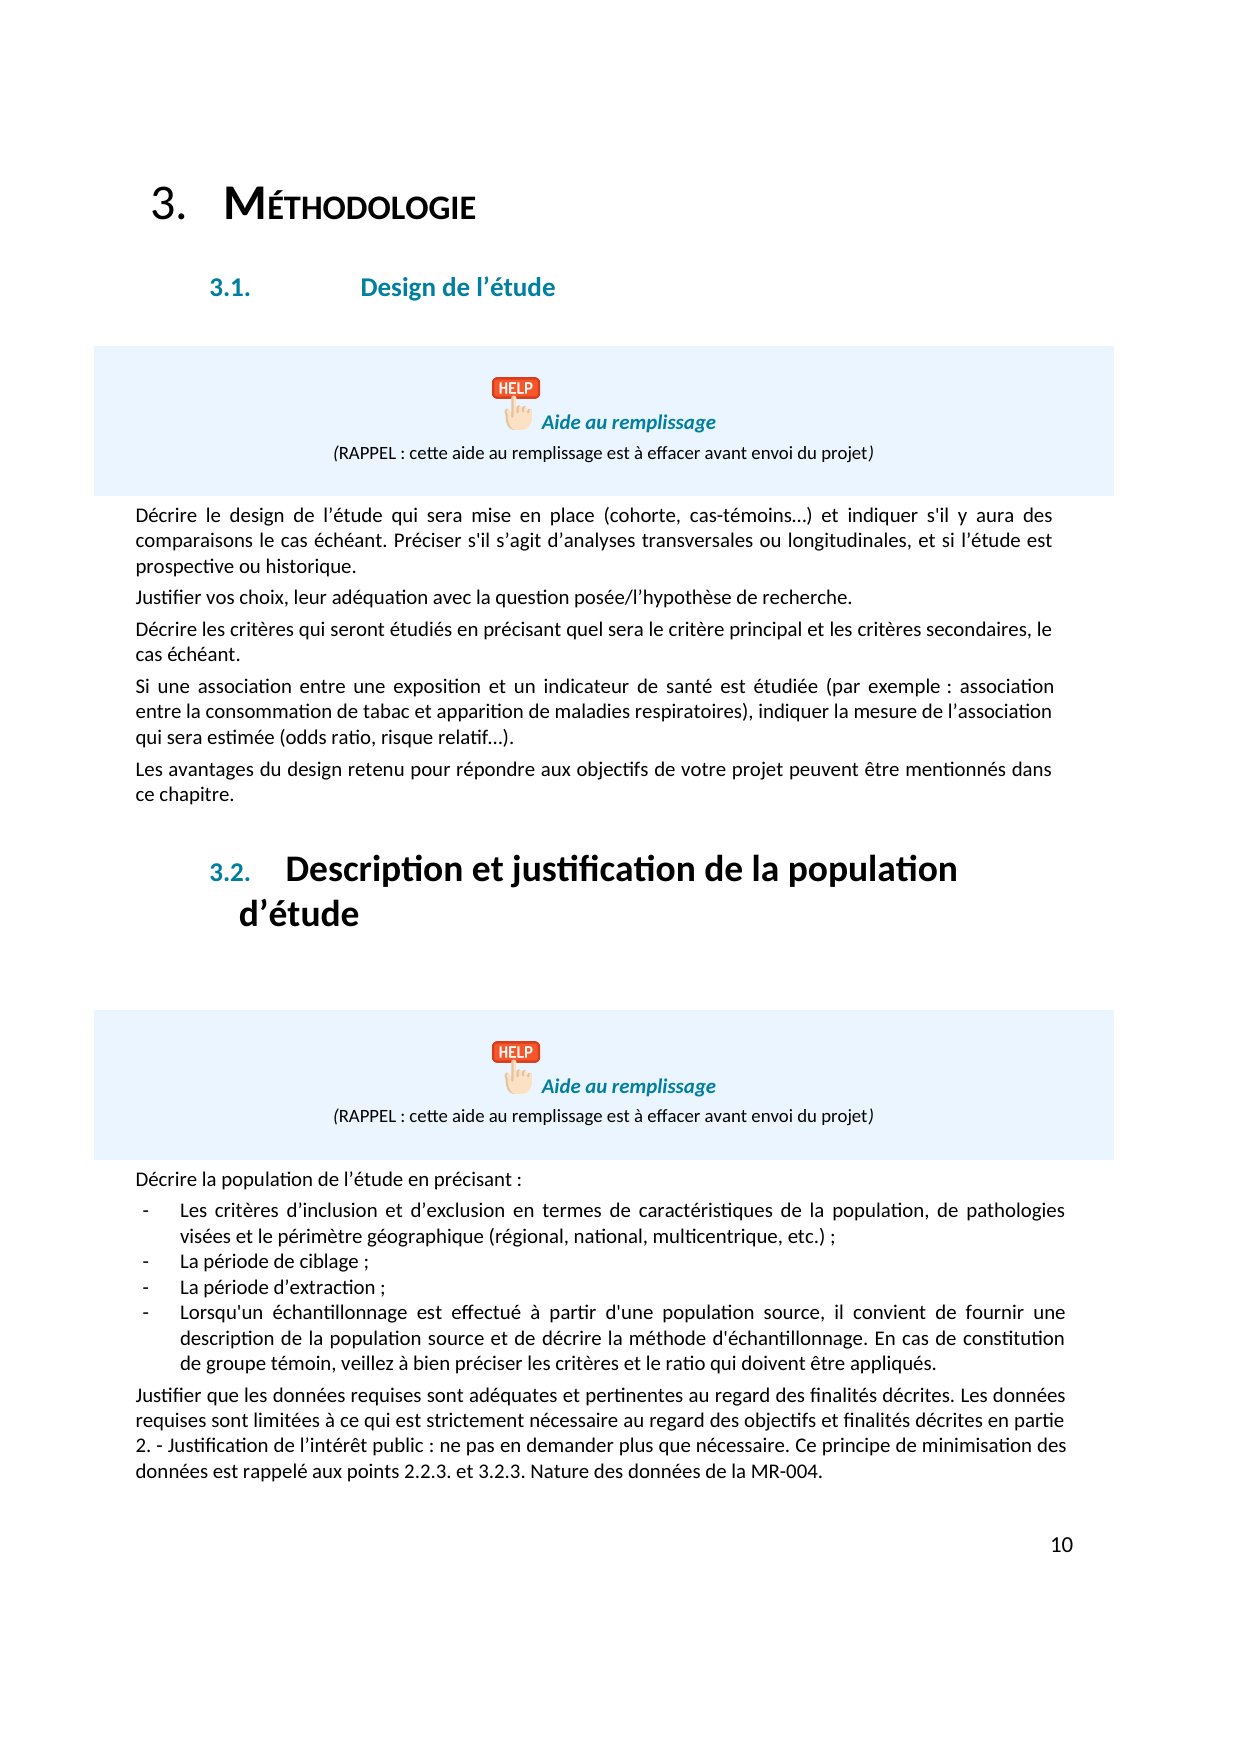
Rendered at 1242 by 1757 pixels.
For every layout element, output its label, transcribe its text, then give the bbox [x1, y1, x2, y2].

list Les critères d’inclusion et d’exclusion en termes de caractéristiques de la population, de pathologies visées et le périmètre géographique (régional, national, multicentrique, etc.) ; [142, 1198, 1067, 1248]
picture [490, 1041, 542, 1094]
text Décrire la population de l’étude en précisant : [135, 1166, 541, 1191]
subtitle Description et justification de la population d’étude [209, 844, 1075, 936]
list Lorsqu'un échantillonnage est effectué à partir d'une population source, il convient de fournir une description de la population source et de décrire la méthode d'échantillonnage. En cas de constitution de groupe témoin, veillez à bien préciser les critères et le ratio qui doivent être appliqués. [142, 1299, 1067, 1376]
text Si une association entre une exposition et un indicateur de santé est étudiée (par exemple : association entre la consommation de tabac et apparition de maladies respiratoires), indiquer la mesure de l’association qui sera estimée (odds ratio, risque relatif…). [135, 673, 1054, 749]
text Décrire les critères qui seront étudiés en précisant quel sera le critère principal et les critères secondaires, le cas échéant. [135, 616, 1053, 667]
subtitle Design de l’étude [209, 270, 1075, 303]
list La période de ciblage ; [142, 1248, 1067, 1274]
text Justifier vos choix, leur adéquation avec la question posée/l’hypothèse de recherche. [135, 584, 872, 610]
text Justifier que les données requises sont adéquates et pertinentes au regard des finalités décrites. Les données requises sont limitées à ce qui est strictement nécessaire au regard des objectifs et finalités décrites en partie 2. - Justification de l’intérêt public : ne pas en demander plus que nécessaire. Ce principe de minimisation des données est rappelé aux points 2.2.3. et 3.2.3. Nature des données de la MR-004. [135, 1382, 1067, 1483]
subtitle MÉTHODOLOGIE [150, 171, 1068, 232]
list La période d’extraction ; [142, 1274, 1067, 1299]
table_header Aide au remplissage (RAPPEL : cette aide au remplissage est à effacer avant envoi du projet) [94, 1010, 1114, 1160]
picture [490, 377, 542, 430]
table_header Aide au remplissage (RAPPEL : cette aide au remplissage est à effacer avant envoi du projet) [94, 346, 1114, 496]
text Décrire le design de l’étude qui sera mise en place (cohorte, cas-témoins…) et indiquer s'il y aura des comparaisons le cas échéant. Préciser s'il s’agit d’analyses transversales ou longitudinales, et si l’étude est prospective ou historique. [135, 502, 1054, 578]
text Les avantages du design retenu pour répondre aux objectifs de votre projet peuvent être mentionnés dans ce chapitre. [135, 756, 1054, 807]
